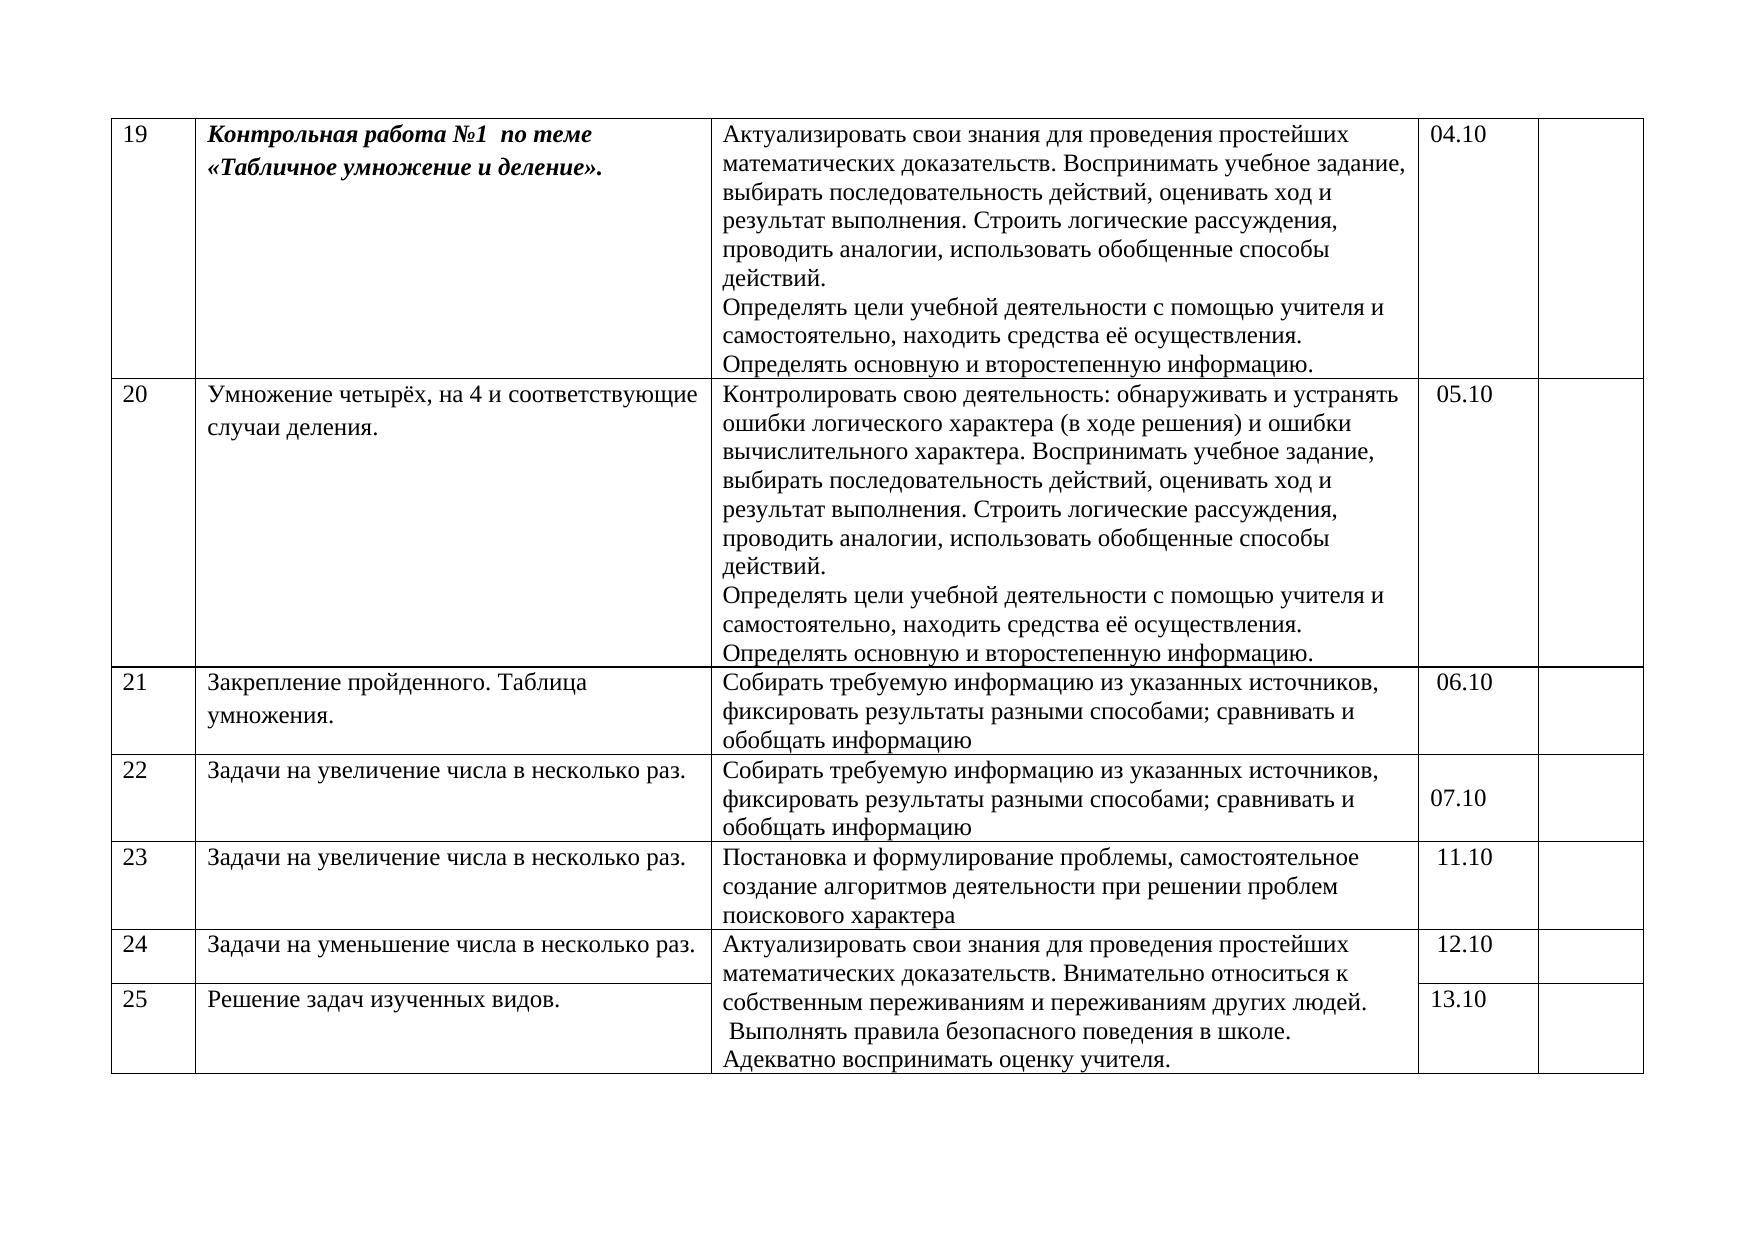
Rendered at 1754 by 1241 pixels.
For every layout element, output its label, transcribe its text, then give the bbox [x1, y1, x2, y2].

table_cell 06.10 [1419, 668, 1538, 754]
table_cell 07.10 [1419, 755, 1538, 841]
table_cell 05.10 [1419, 379, 1538, 666]
table_cell 19 [112, 119, 195, 378]
table_cell Контролировать свою деятельность: обнаруживать и устранять ошибки логического характера (в ходе решения) и ошибки вычислительного характера. Воспринимать учебное задание, выбирать последовательность действий, оценивать ход и результат выполнения. Строить логические рассуждения, проводить аналогии, использовать обобщенные способы действий. Определять цели учебной деятельности с помощью учителя и самостоятельно, находить средства её осуществления. Определять основную и второстепенную информацию. [712, 379, 1418, 666]
table_cell 22 [112, 755, 195, 841]
table_cell Решение задач изученных видов. [196, 984, 711, 1073]
table_cell Задачи на увеличение числа в несколько раз. [196, 842, 711, 928]
table_cell Задачи на уменьшение числа в несколько раз. [196, 930, 711, 983]
table_cell Задачи на увеличение числа в несколько раз. [196, 755, 711, 841]
table_cell 11.10 [1419, 842, 1538, 928]
table_cell 20 [112, 379, 195, 666]
table_cell Постановка и формулирование проблемы, самостоятельное создание алгоритмов деятельности при решении проблем поискового характера [712, 842, 1418, 928]
table_cell Актуализировать свои знания для проведения простейших математических доказательств. Воспринимать учебное задание, выбирать последовательность действий, оценивать ход и результат выполнения. Строить логические рассуждения, проводить аналогии, использовать обобщенные способы действий. Определять цели учебной деятельности с помощью учителя и самостоятельно, находить средства её осуществления. Определять основную и второстепенную информацию. [712, 119, 1418, 378]
table_cell Собирать требуемую информацию из указанных источников, фиксировать результаты разными способами; сравнивать и обобщать информацию [712, 755, 1418, 841]
table_cell 13.10 [1419, 984, 1538, 1073]
table_cell 23 [112, 842, 195, 928]
table_cell [1539, 119, 1643, 378]
table_cell Собирать требуемую информацию из указанных источников, фиксировать результаты разными способами; сравнивать и обобщать информацию [712, 668, 1418, 754]
table_cell 04.10 [1419, 119, 1538, 378]
table_cell Контрольная работа №1 по теме «Табличное умножение и деление». [196, 119, 711, 378]
table_cell [1539, 984, 1643, 1073]
table_cell 21 [112, 668, 195, 754]
table_cell Закрепление пройденного. Таблица умножения. [196, 668, 711, 754]
table_cell [1539, 755, 1643, 841]
table_cell Актуализировать свои знания для проведения простейших математических доказательств. Внимательно относиться к собственным переживаниям и переживаниям других людей. Выполнять правила безопасного поведения в школе. Адекватно воспринимать оценку учителя. [712, 930, 1418, 1073]
table_cell 24 [112, 930, 195, 983]
table_cell 25 [112, 984, 195, 1073]
table_cell [1539, 379, 1643, 666]
table_cell [1539, 930, 1643, 983]
table_cell Умножение четырёх, на 4 и соответствующие случаи деления. [196, 379, 711, 666]
table_cell 12.10 [1419, 930, 1538, 983]
table_cell [1539, 668, 1643, 754]
table_cell [1539, 842, 1643, 928]
